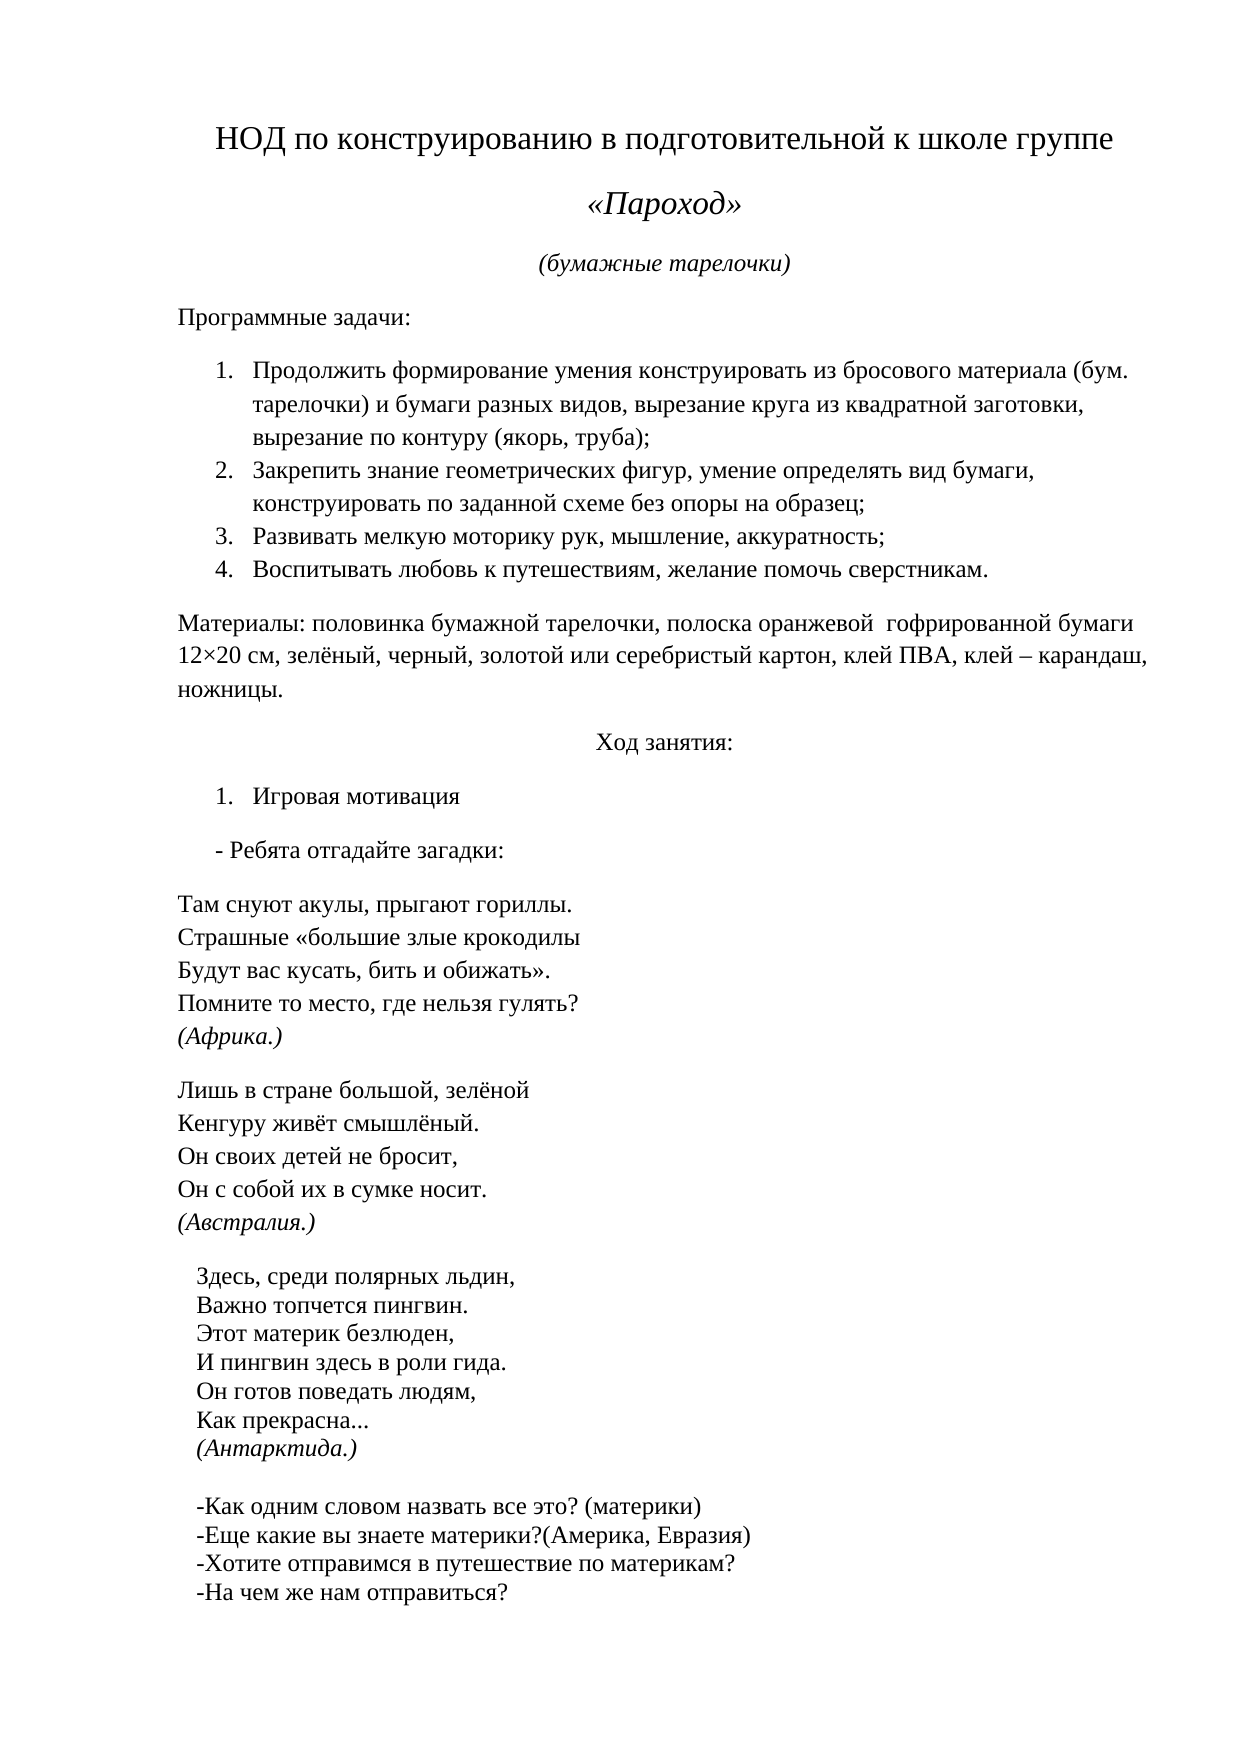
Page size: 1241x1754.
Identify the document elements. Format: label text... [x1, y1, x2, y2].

text Лишь в стране большой, зелёной Кенгуру живёт смышлёный. Он своих детей не бросит, Он с собой их в сумке носит. (Австралия.) [177, 1075, 1152, 1236]
text Он готов поведать людям, [196, 1376, 1133, 1405]
text Материалы: половинка бумажной тарелочки, полоска оранжевой гофрированной бумаги 12×20 см, зелёный, черный, золотой или серебристый картон, клей ПВА, клей – карандаш, ножницы. [177, 608, 1152, 702]
list Развивать мелкую моторику рук, мышление, аккуратность; [215, 521, 1152, 549]
text (Антарктида.) [196, 1433, 1133, 1462]
text Как прекрасна... [196, 1405, 1133, 1433]
text И пингвин здесь в роли гида. [177, 1347, 1152, 1376]
list Игровая мотивация [215, 781, 1152, 810]
text Важно топчется пингвин. [196, 1290, 1133, 1318]
text -Еще какие вы знаете материки?(Америка, Евразия) [196, 1520, 1133, 1548]
text Программные задачи: [177, 302, 1152, 331]
text Там снуют акулы, прыгают гориллы. Страшные «большие злые крокодилы Будут вас кусать, бить и обижать». Помните то место, где нельзя гулять? (Африка.) [177, 889, 1152, 1050]
text -Как одним словом назвать все это? (материки) [196, 1491, 1133, 1520]
list Воспитывать любовь к путешествиям, желание помочь сверстникам. [215, 554, 1152, 582]
list Закрепить знание геометрических фигур, умение определять вид бумаги, конструировать по заданной схеме без опоры на образец; [215, 455, 1152, 516]
text Ход занятия: [177, 727, 1152, 756]
text Этот материк безлюден, [196, 1318, 1133, 1347]
list Продолжить формирование умения конструировать из бросового материала (бум. тарелочки) и бумаги разных видов, вырезание круга из квадратной заготовки, вырезание по контуру (якорь, труба); [215, 356, 1152, 450]
text -Хотите отправимся в путешествие по материкам? [196, 1548, 1133, 1577]
text «Пароход» [177, 183, 1152, 221]
text (бумажные тарелочки) [177, 248, 1152, 277]
text - Ребята отгадайте загадки: [215, 835, 1152, 864]
text -На чем же нам отправиться? [196, 1577, 1133, 1606]
text Здесь, среди полярных льдин, [196, 1261, 1133, 1290]
text НОД по конструированию в подготовительной к школе группе [177, 118, 1152, 156]
